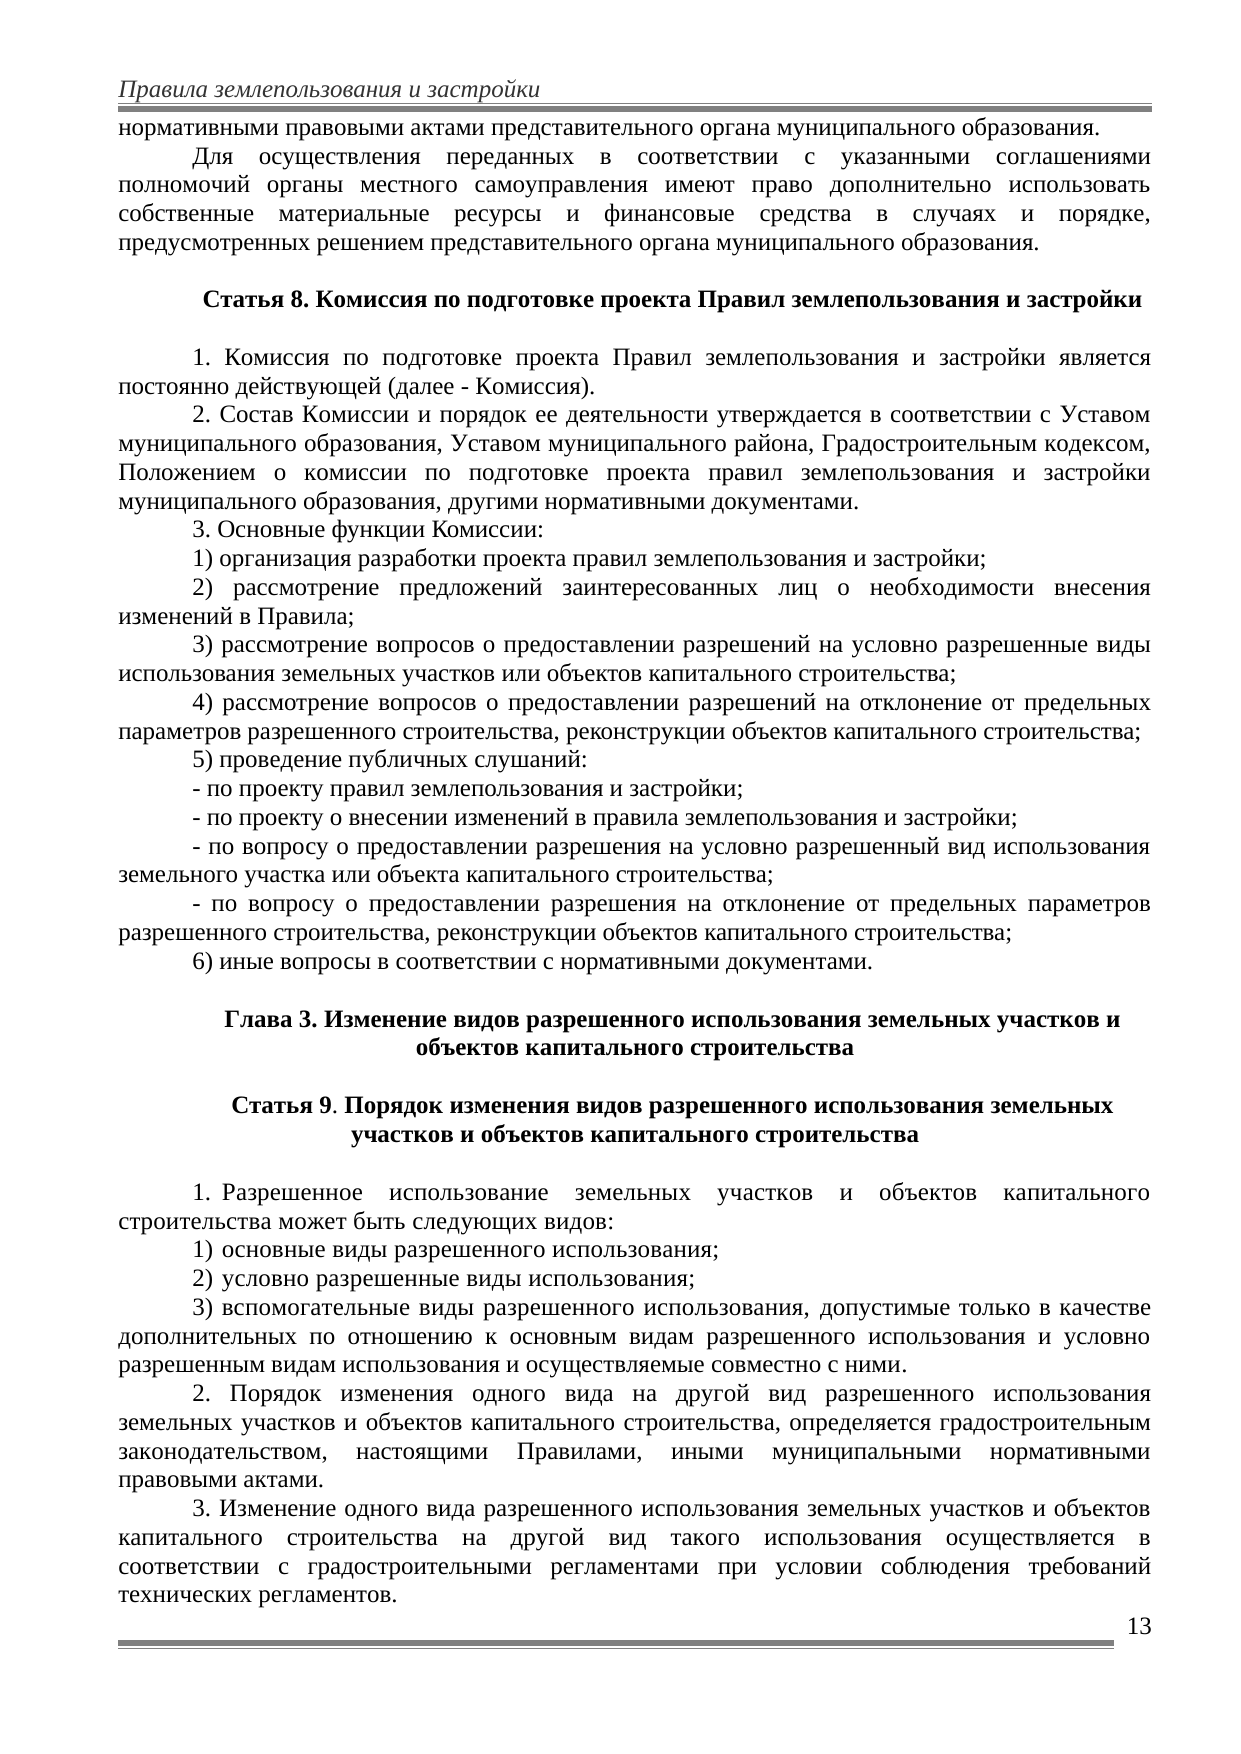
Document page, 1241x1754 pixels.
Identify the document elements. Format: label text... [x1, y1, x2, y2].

text 2) рассмотрение предложений заинтересованных лиц о необходимости внесения изменений в Правила; [118, 572, 1152, 629]
text Статья 9. Порядок изменения видов разрешенного использования земельных участков и объектов капитального строительства [118, 1090, 1152, 1148]
list условно разрешенные виды использования; [118, 1263, 1152, 1292]
text - по проекту о внесении изменений в правила землепользования и застройки; [118, 802, 1152, 831]
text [118, 112, 1152, 141]
text 3) рассмотрение вопросов о предоставлении разрешений на условно разрешенные виды использования земельных участков или объектов капитального строительства; [118, 629, 1152, 687]
text 5) проведение публичных слушаний: [118, 744, 1152, 773]
text 1) организация разработки проекта правил землепользования и застройки; [118, 543, 1152, 572]
text Глава 3. Изменение видов разрешенного использования земельных участков и объектов капитального строительства [118, 1004, 1152, 1061]
text - по проекту правил землепользования и застройки; [118, 773, 1152, 802]
text Статья 8. Комиссия по подготовке проекта Правил землепользования и застройки [118, 284, 1152, 313]
text 2. Состав Комиссии и порядок ее деятельности утверждается в соответствии с Уставом муниципального образования, Уставом муниципального района, Градостроительным кодексом, Положением о комиссии по подготовке проекта правил землепользования и застройки муниципального образования, другими нормативными документами. [118, 399, 1152, 514]
list основные виды разрешенного использования; [118, 1234, 1152, 1263]
text 4) рассмотрение вопросов о предоставлении разрешений на отклонение от предельных параметров разрешенного строительства, реконструкции объектов капитального строительства; [118, 687, 1152, 744]
text 6) иные вопросы в соответствии с нормативными документами. [118, 946, 1152, 974]
text 2. Порядок изменения одного вида на другой вид разрешенного использования земельных участков и объектов капитального строительства, определяется градостроительным законодательством, настоящими Правилами, иными муниципальными нормативными правовыми актами. [118, 1378, 1152, 1493]
list вспомогательные виды разрешенного использования, допустимые только в качестве дополнительных по отношению к основным видам разрешенного использования и условно разрешенным видам использования и осуществляемые совместно с ними. [118, 1292, 1152, 1378]
text - по вопросу о предоставлении разрешения на условно разрешенный вид использования земельного участка или объекта капитального строительства; [118, 831, 1152, 888]
text 3. Изменение одного вида разрешенного использования земельных участков и объектов капитального строительства на другой вид такого использования осуществляется в соответствии с градостроительными регламентами при условии соблюдения требований технических регламентов. [118, 1493, 1152, 1608]
text 3. Основные функции Комиссии: [118, 514, 1152, 543]
text Для осуществления переданных в соответствии с указанными соглашениями полномочий органы местного самоуправления имеют право дополнительно использовать собственные материальные ресурсы и финансовые средства в случаях и порядке, предусмотренных решением представительного органа муниципального образования. [118, 141, 1152, 256]
list Разрешенное использование земельных участков и объектов капитального строительства может быть следующих видов: [118, 1177, 1152, 1234]
text - по вопросу о предоставлении разрешения на отклонение от предельных параметров разрешенного строительства, реконструкции объектов капитального строительства; [118, 888, 1152, 946]
text 1. Комиссия по подготовке проекта Правил землепользования и застройки является постоянно действующей (далее - Комиссия). [118, 342, 1152, 399]
